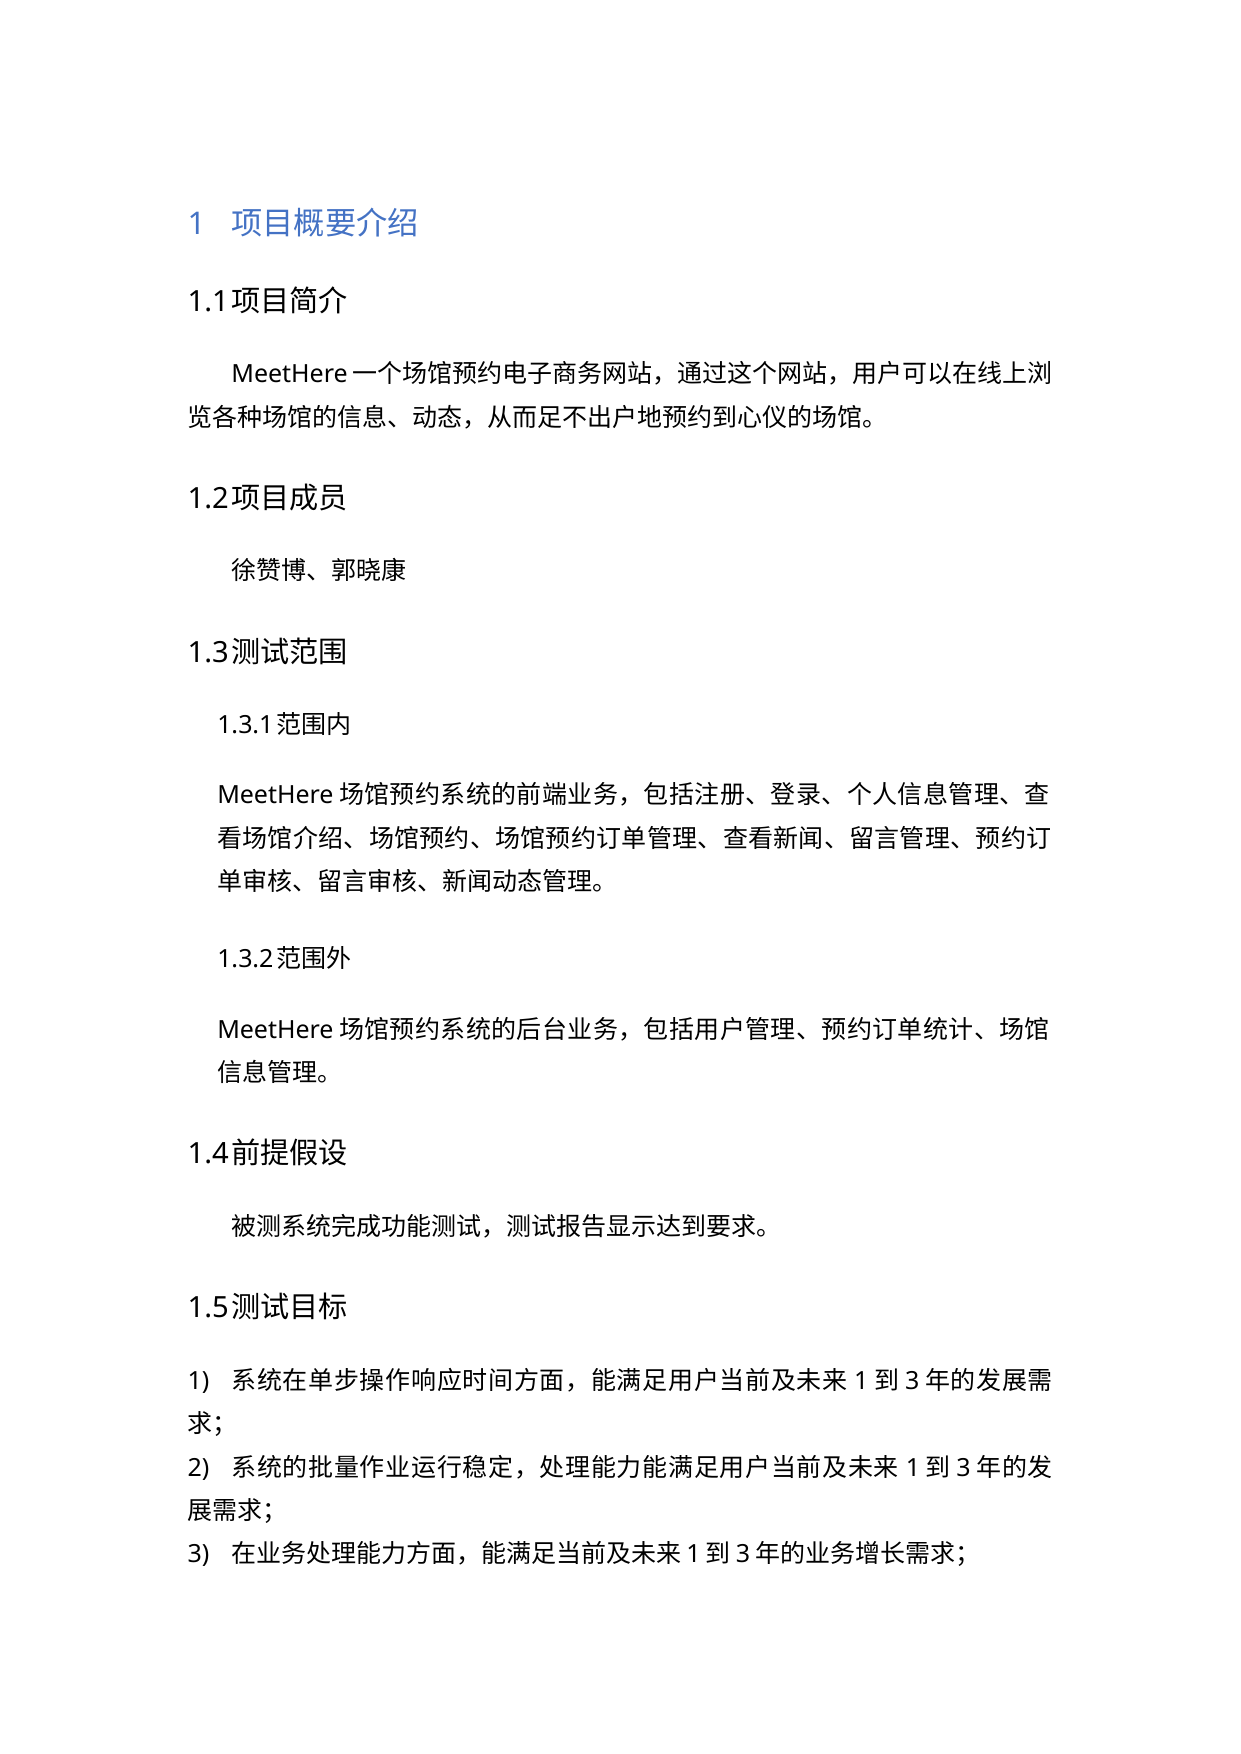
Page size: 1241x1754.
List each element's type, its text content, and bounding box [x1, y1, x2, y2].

subtitle 前提假设 [187, 1130, 1053, 1172]
text 3) 在业务处理能力方面，能满足当前及未来1到3年的业务增长需求； [187, 1534, 1053, 1570]
text MeetHere场馆预约系统的前端业务，包括注册、登录、个人信息管理、查看场馆介绍、场馆预约、场馆预约订单管理、查看新闻、留言管理、预约订单审核、留言审核、新闻动态管理。 [217, 775, 1053, 898]
text MeetHere场馆预约系统的后台业务，包括用户管理、预约订单统计、场馆信息管理。 [217, 1009, 1053, 1089]
text MeetHere一个场馆预约电子商务网站，通过这个网站，用户可以在线上浏览各种场馆的信息、动态，从而足不出户地预约到心仪的场馆。 [187, 353, 1053, 433]
text 2) 系统的批量作业运行稳定，处理能力能满足用户当前及未来1到3年的发展需求； [187, 1447, 1053, 1527]
subtitle 项目成员 [187, 474, 1053, 517]
subtitle 项目概要介绍 [187, 198, 1053, 243]
subtitle 范围外 [217, 939, 1053, 975]
text 徐赞博、郭晓康 [231, 551, 1053, 587]
subtitle 测试范围 [187, 628, 1053, 671]
text 1) 系统在单步操作响应时间方面，能满足用户当前及未来1到3年的发展需求； [187, 1360, 1053, 1440]
subtitle 项目简介 [187, 277, 1053, 319]
text 被测系统完成功能测试，测试报告显示达到要求。 [231, 1206, 1053, 1243]
subtitle 范围内 [217, 704, 1053, 741]
subtitle 测试目标 [187, 1284, 1053, 1326]
